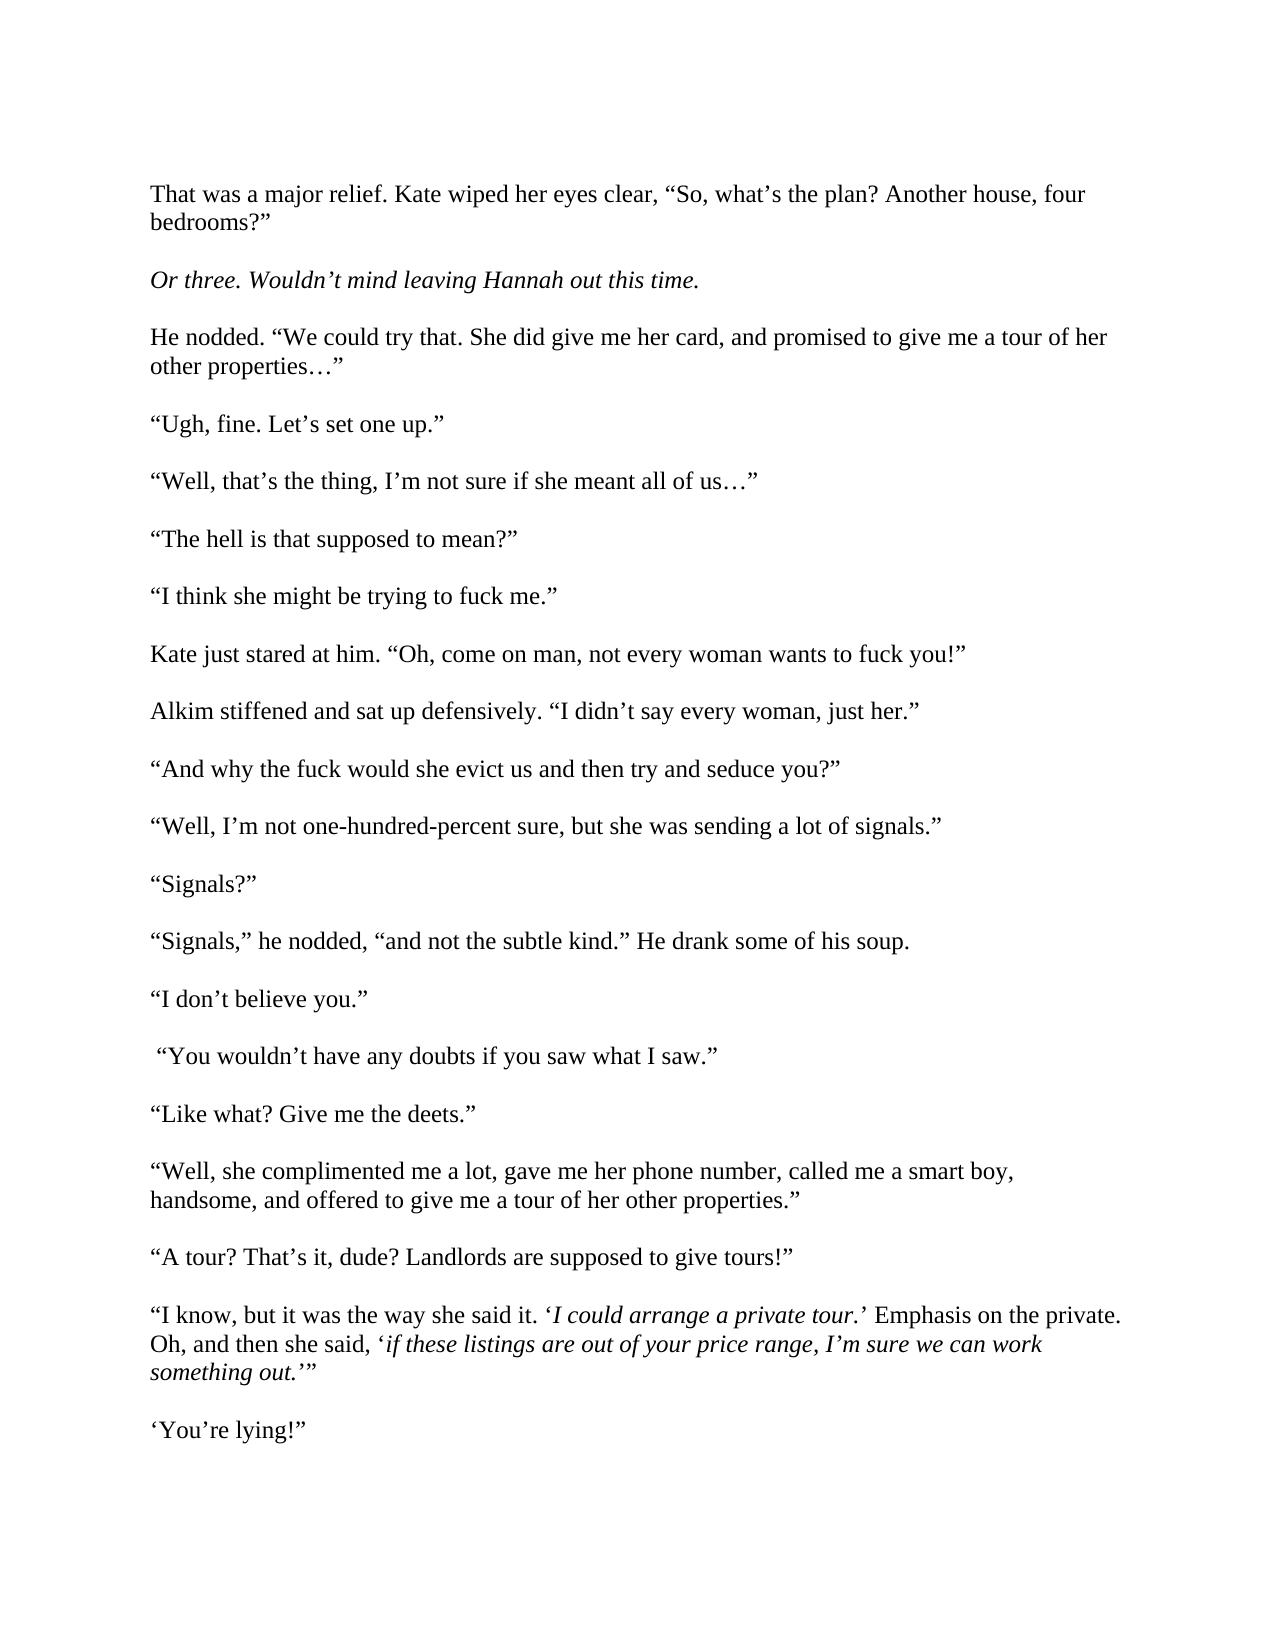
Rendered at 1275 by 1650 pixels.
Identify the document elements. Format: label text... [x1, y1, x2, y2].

text That was a major relief. Kate wiped her eyes clear, “So, what’s the plan? Another house, four bedrooms?” [150, 179, 1125, 236]
text “Well, I’m not one-hundred-percent sure, but she was sending a lot of signals.” [150, 811, 1125, 840]
text ‘You’re lying!” [150, 1415, 1125, 1444]
text Alkim stiffened and sat up defensively. “I didn’t say every woman, just her.” [150, 696, 1125, 725]
text “Ugh, fine. Let’s set one up.” [150, 409, 1125, 437]
text “I know, but it was the way she said it. ‘I could arrange a private tour.’ Emphasis on the private. Oh, and then she said, ‘if these listings are out of your price range, I’m sure we can work something out.’” [150, 1300, 1125, 1386]
text “Signals,” he nodded, “and not the subtle kind.” He drank some of his soup. [150, 926, 1125, 955]
text “A tour? That’s it, dude? Landlords are supposed to give tours!” [150, 1242, 1125, 1271]
text Or three. Wouldn’t mind leaving Hannah out this time. [150, 265, 1125, 294]
text “Like what? Give me the deets.” [150, 1099, 1125, 1127]
text “Signals?” [150, 869, 1125, 897]
text “Well, that’s the thing, I’m not sure if she meant all of us…” [150, 466, 1125, 495]
text “I don’t believe you.” [150, 984, 1125, 1012]
text “And why the fuck would she evict us and then try and seduce you?” [150, 754, 1125, 782]
text Kate just stared at him. “Oh, come on man, not every woman wants to fuck you!” [150, 639, 1125, 667]
text “I think she might be trying to fuck me.” [150, 581, 1125, 610]
text “Well, she complimented me a lot, gave me her phone number, called me a smart boy, handsome, and offered to give me a tour of her other properties.” [150, 1156, 1125, 1214]
text “The hell is that supposed to mean?” [150, 524, 1125, 552]
text He nodded. “We could try that. She did give me her card, and promised to give me a tour of her other properties…” [150, 322, 1125, 380]
text “You wouldn’t have any doubts if you saw what I saw.” [150, 1041, 1125, 1070]
